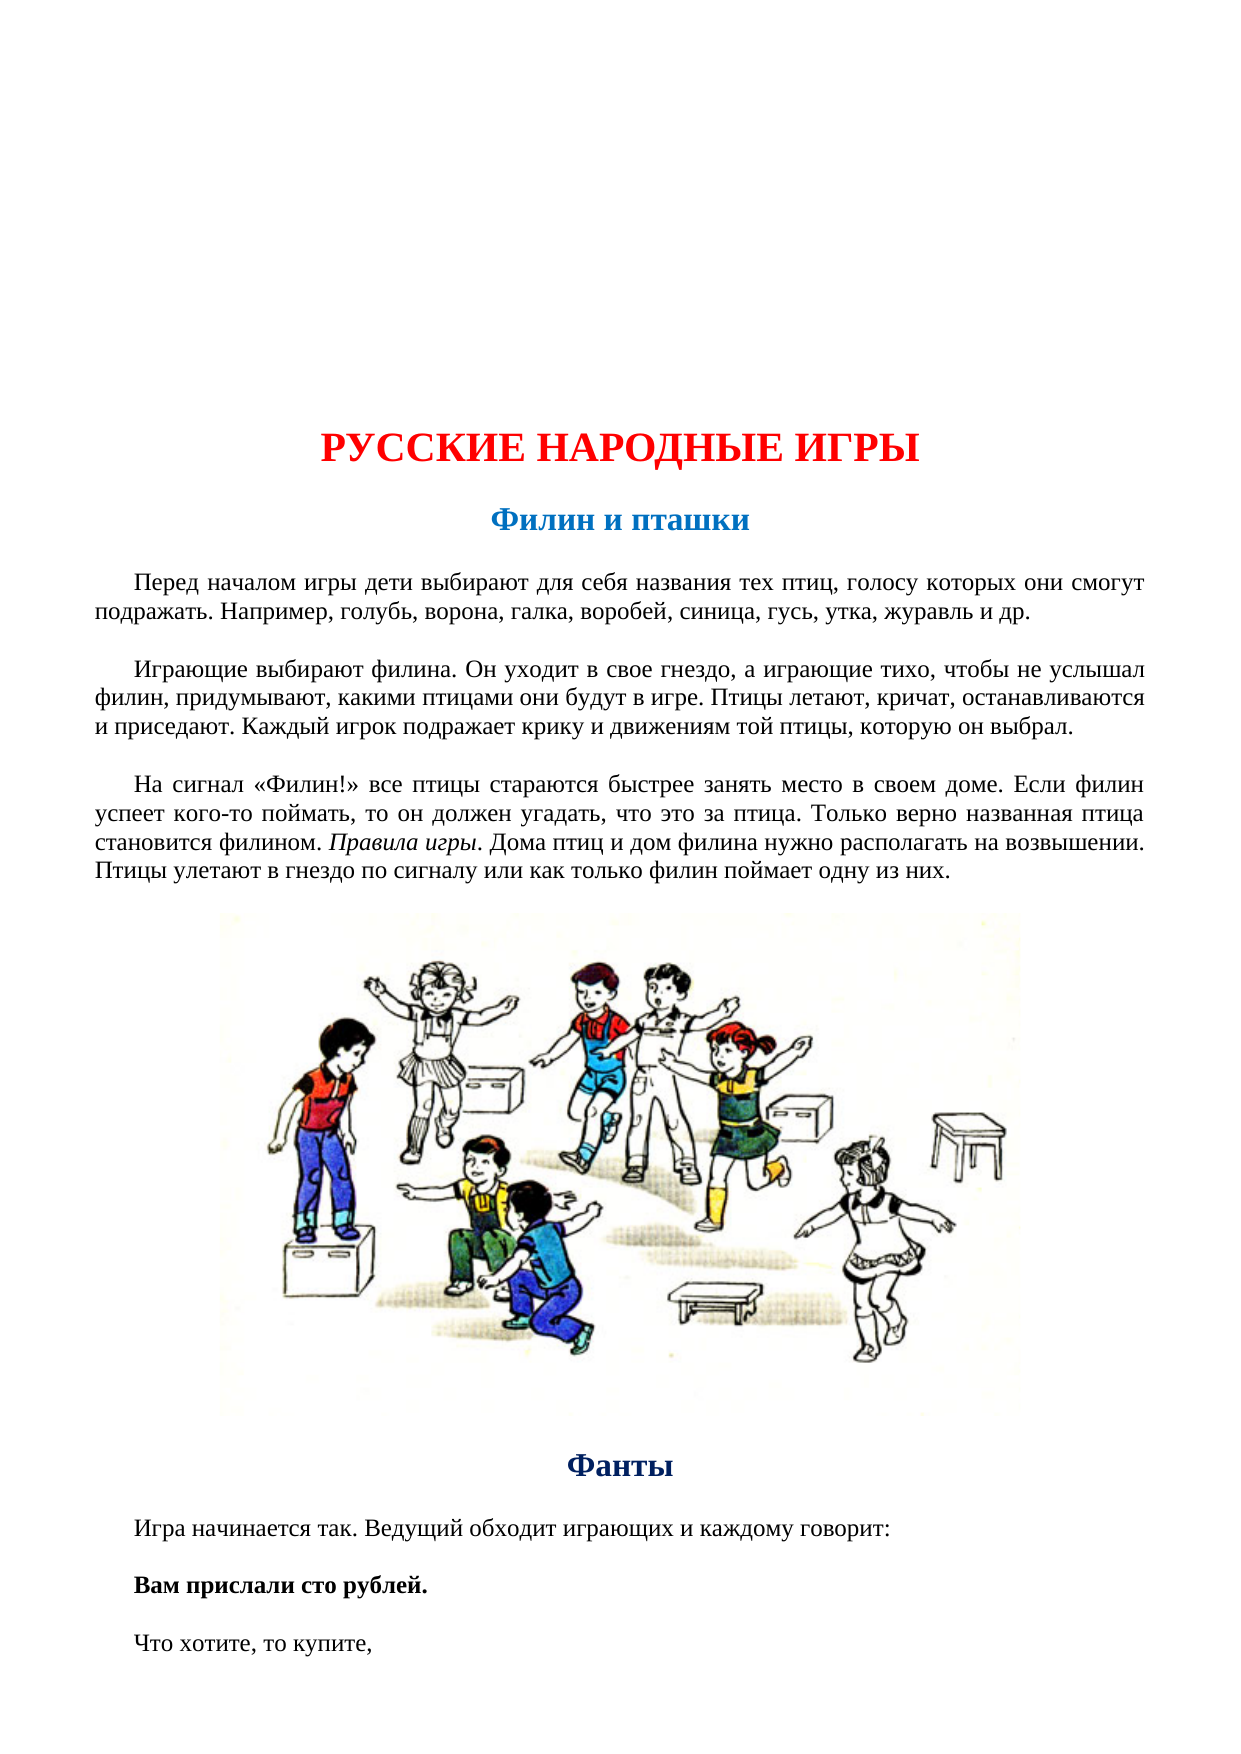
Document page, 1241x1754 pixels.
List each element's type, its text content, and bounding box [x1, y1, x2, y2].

text Перед началом игры дети выбирают для себя названия тех птиц, голосу которых они смогут подражать. Например, голубь, ворона, галка, воробей, синица, гусь, утка, журавль и др. [94, 567, 1146, 624]
picture [219, 913, 1021, 1416]
text Вам прислали сто рублей. [94, 1571, 1146, 1599]
text На сигнал «Филин!» все птицы стараются быстрее занять место в своем доме. Если филин успеет кого-то поймать, то он должен угадать, что это за птица. Только верно названная птица становится филином. Правила игры. Дома птиц и дом филина нужно располагать на возвышении. Птицы улетают в гнездо по сигналу или как только филин поймает одну из них. [94, 769, 1146, 884]
text Фанты [94, 1445, 1146, 1483]
text Игра начинается так. Ведущий обходит играющих и каждому говорит: [94, 1513, 1146, 1541]
text РУССКИЕ НАРОДНЫЕ ИГРЫ [94, 422, 1146, 470]
text Что хотите, то купите, [94, 1628, 1146, 1657]
text Играющие выбирают филина. Он уходит в свое гнездо, а играющие тихо, чтобы не услышал филин, придумывают, какими птицами они будут в игре. Птицы летают, кричат, останавливаются и приседают. Каждый игрок подражает крику и движениям той птицы, которую он выбрал. [94, 654, 1146, 740]
text Филин и пташки [94, 499, 1146, 538]
